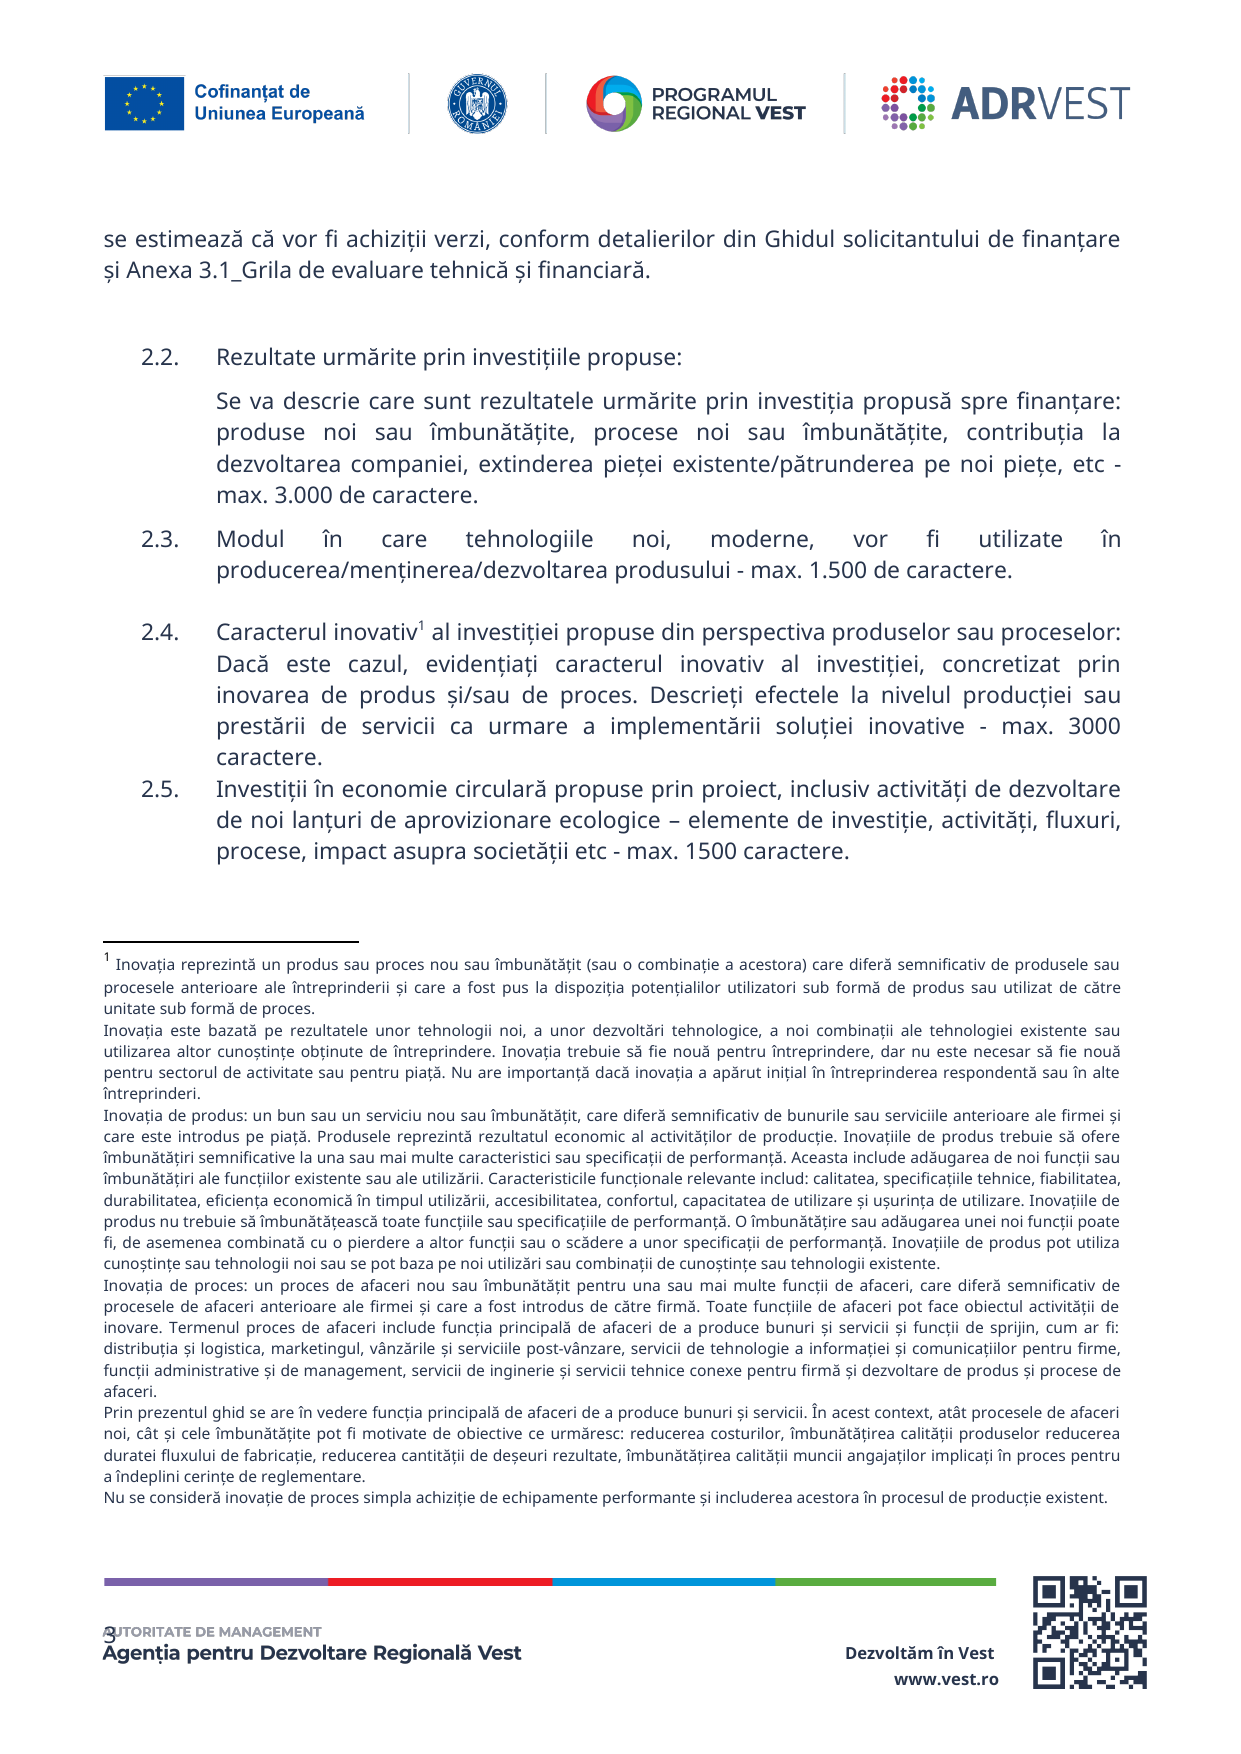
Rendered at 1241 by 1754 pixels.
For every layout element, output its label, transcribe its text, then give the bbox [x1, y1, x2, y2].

list Modul în care tehnologiile noi, moderne, vor fi utilizate în producerea/menținerea/dezvoltarea produsului - max. 1.500 de caractere. [141, 522, 1122, 585]
list Rezultate urmărite prin investițiile propuse: [141, 341, 1122, 372]
picture [103, 73, 1131, 134]
list Caracterul inovativ al investiției propuse din perspectiva produselor sau proceselor: Dacă este cazul, evidențiați caracterul inovativ al investiției, concretizat prin inovarea de produs și/sau de proces. Descrieți efectele la nivelul producției sau prestării de servicii ca urmare a implementării soluției inovative - max. 3000 caractere. [141, 616, 1122, 772]
list Investiții în economie circulară propuse prin proiect, inclusiv activități de dezvoltare de noi lanțuri de aprovizionare ecologice – elemente de investiție, activități, fluxuri, procese, impact asupra societății etc - max. 1500 caractere. [141, 772, 1122, 866]
list Se va descrie care sunt rezultatele urmărite prin investiția propusă spre finanțare: produse noi sau îmbunătățite, procese noi sau îmbunătățite, contribuția la dezvoltarea companiei, extinderea pieței existente/pătrunderea pe noi piețe, etc - max. 3.000 de caractere. [216, 385, 1122, 510]
picture [1025, 1567, 1156, 1698]
